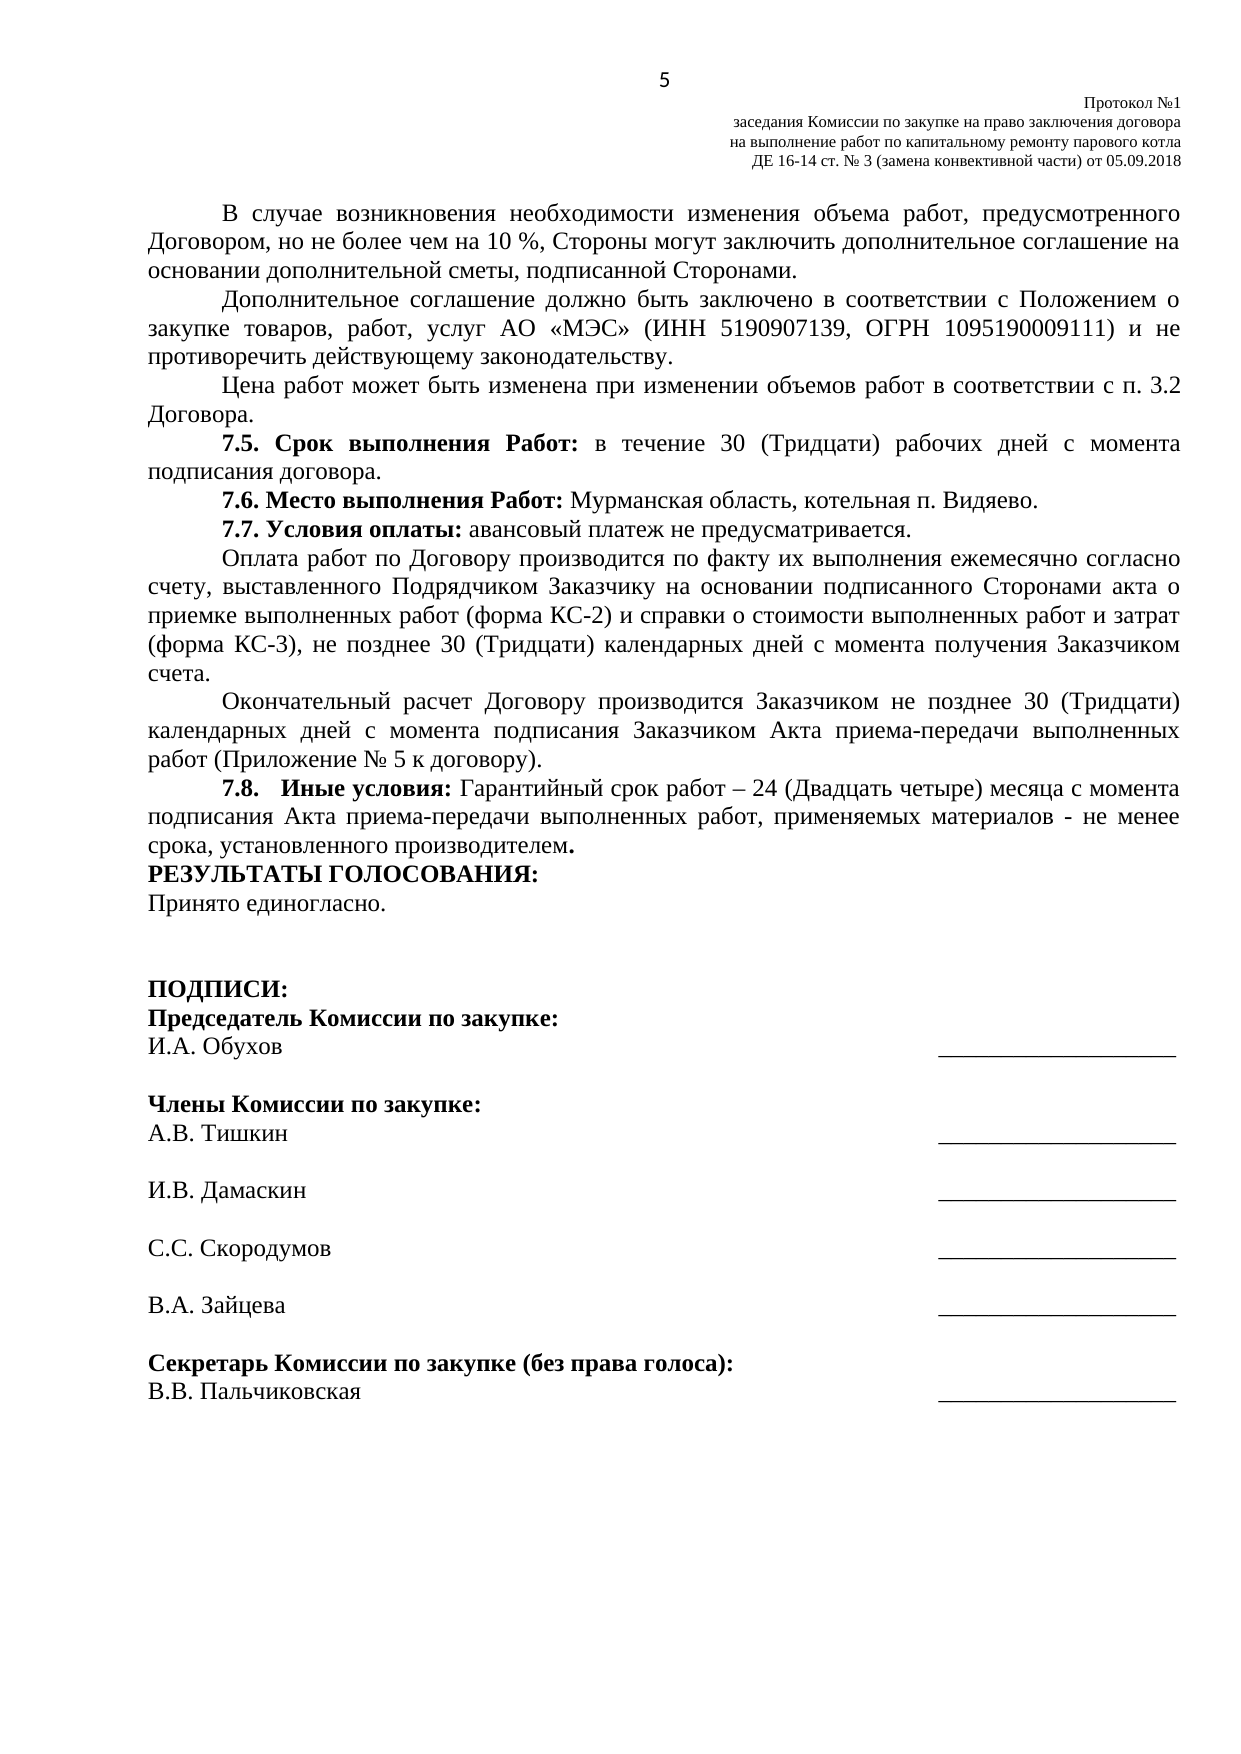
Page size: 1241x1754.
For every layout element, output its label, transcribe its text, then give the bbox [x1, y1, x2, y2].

text ПОДПИСИ: [148, 974, 1181, 1003]
text В.А. Зайцева ___________________ [148, 1290, 1181, 1319]
text В.В. Пальчиковская ___________________ [148, 1376, 1181, 1405]
text С.С. Скородумов ___________________ [148, 1233, 1181, 1261]
text А.В. Тишкин ___________________ [148, 1118, 1181, 1146]
text И.В. Дамаскин ___________________ [148, 1175, 1181, 1204]
text Дополнительное соглашение должно быть заключено в соответствии с Положением о закупке товаров, работ, услуг АО «МЭС» (ИНН 5190907139, ОГРН 1095190009111) и не противоречить действующему законодательству. [148, 284, 1181, 370]
text РЕЗУЛЬТАТЫ ГОЛОСОВАНИЯ: [148, 859, 1181, 888]
text Принято единогласно. [148, 888, 1181, 916]
text В случае возникновения необходимости изменения объема работ, предусмотренного Договором, но не более чем на 10 %, Стороны могут заключить дополнительное соглашение на основании дополнительной сметы, подписанной Сторонами. [148, 198, 1181, 284]
text Оплата работ по Договору производится по факту их выполнения ежемесячно согласно счету, выставленного Подрядчиком Заказчику на основании подписанного Сторонами акта о приемке выполненных работ (форма КС-2) и справки о стоимости выполненных работ и затрат (форма КС-3), не позднее 30 (Тридцати) календарных дней с момента получения Заказчиком счета. [148, 543, 1181, 686]
text 7.5. Срок выполнения Работ: в течение 30 (Тридцати) рабочих дней с момента подписания договора. [148, 428, 1181, 485]
text Окончательный расчет Договору производится Заказчиком не позднее 30 (Тридцати) календарных дней с момента подписания Заказчиком Акта приема-передачи выполненных работ (Приложение № 5 к договору). [148, 686, 1181, 773]
text 7.7. Условия оплаты: авансовый платеж не предусматривается. [148, 514, 1181, 543]
text Секретарь Комиссии по закупке (без права голоса): [148, 1348, 1181, 1376]
text 7.6. Место выполнения Работ: Мурманская область, котельная п. Видяево. [148, 485, 1181, 514]
text Председатель Комиссии по закупке: [148, 1003, 1181, 1031]
text И.А. Обухов ___________________ [148, 1031, 1181, 1060]
text Члены Комиссии по закупке: [148, 1089, 1181, 1118]
text Цена работ может быть изменена при изменении объемов работ в соответствии с п. 3.2 Договора. [148, 370, 1181, 428]
list Иные условия: Гарантийный срок работ – 24 (Двадцать четыре) месяца с момента подписания Акта приема-передачи выполненных работ, применяемых материалов - не менее срока, установленного производителем. [148, 773, 1181, 859]
